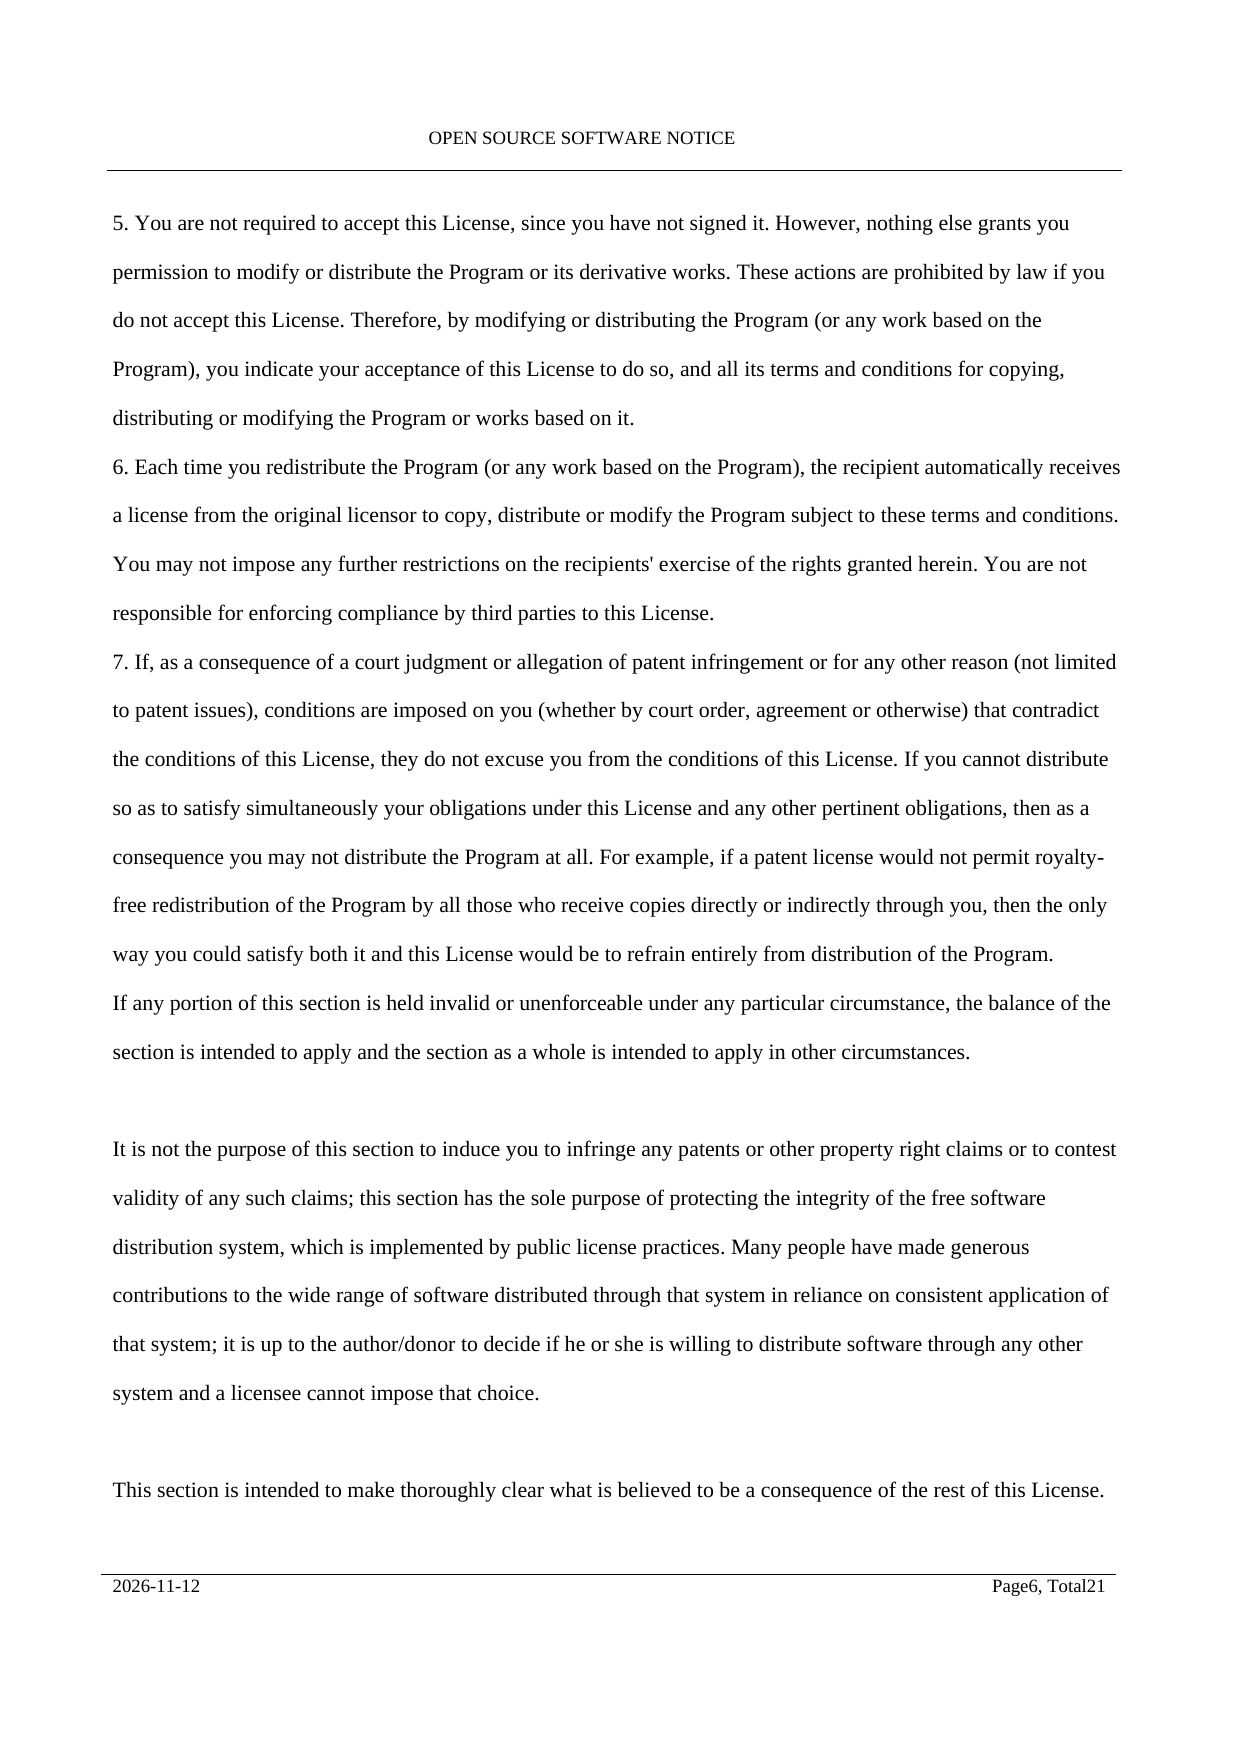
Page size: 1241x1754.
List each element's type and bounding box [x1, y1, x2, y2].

text [112, 206, 1128, 1506]
